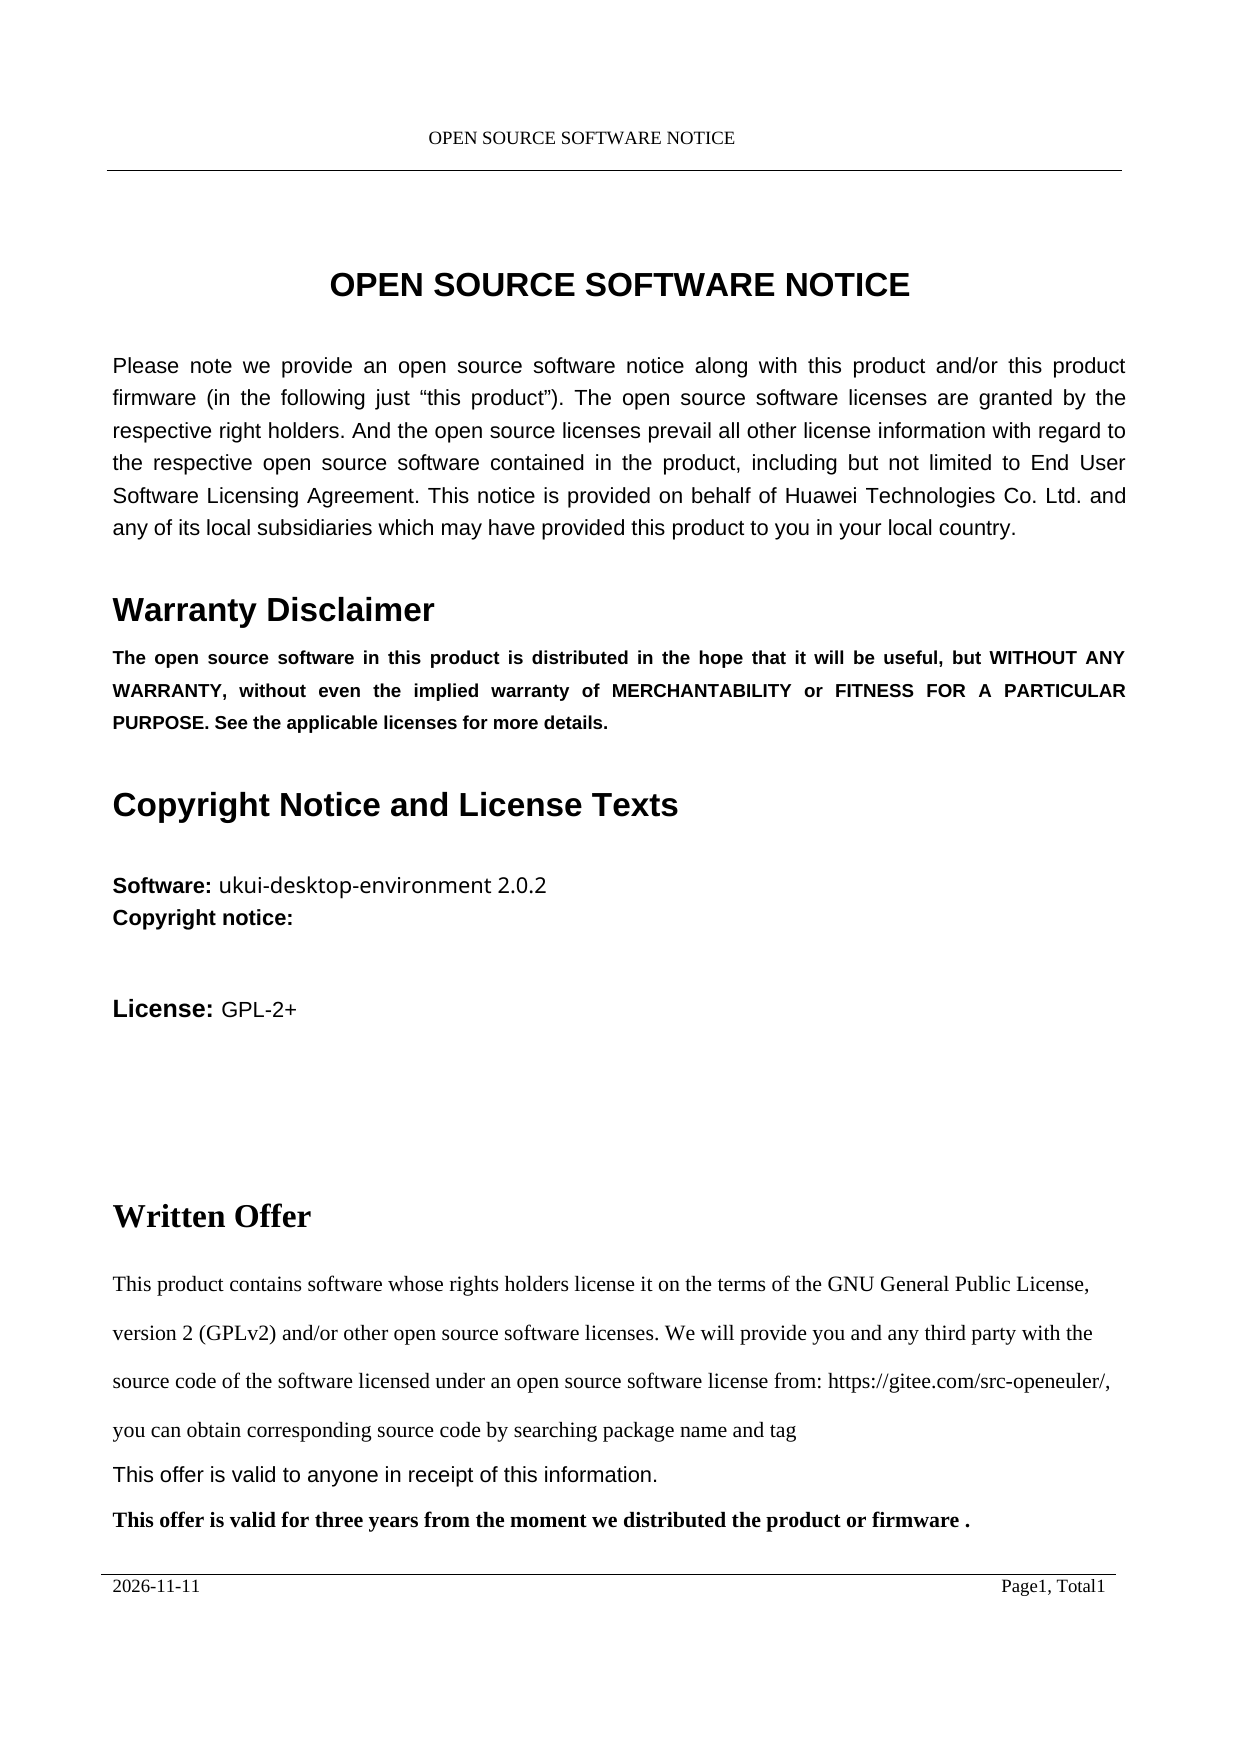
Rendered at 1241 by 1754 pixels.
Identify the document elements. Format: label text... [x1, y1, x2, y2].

text This offer is valid for three years from the moment we distributed the product or firmware . [112, 1504, 1128, 1536]
text Copyright notice: [112, 901, 1128, 934]
text Software: ukui-desktop-environment 2.0.2 [112, 869, 1128, 901]
text Warranty Disclaimer [112, 576, 1128, 641]
text This offer is valid to anyone in receipt of this information. [112, 1458, 1128, 1491]
text Copyright Notice and License Texts [112, 771, 1128, 836]
text License: GPL-2+ [112, 992, 1128, 1122]
text Written Offer [112, 1183, 1128, 1248]
text This product contains software whose rights holders license it on the terms of the GNU General Public License, version 2 (GPLv2) and/or other open source software licenses. We will provide you and any third party with the source code of the software licensed under an open source software license from: https://gitee.com/src-openeuler/, you can obtain corresponding source code by searching package name and tag [112, 1267, 1128, 1446]
text Please note we provide an open source software notice along with this product and/or this product firmware (in the following just “this product”). The open source software licenses are granted by the respective right holders. And the open source licenses prevail all other license information with regard to the respective open source software contained in the product, including but not limited to End User Software Licensing Agreement. This notice is provided on behalf of Huawei Technologies Co. Ltd. and any of its local subsidiaries which may have provided this product to you in your local country. [112, 349, 1128, 544]
text The open source software in this product is distributed in the hope that it will be useful, but WITHOUT ANY WARRANTY, without even the implied warranty of MERCHANTABILITY or FITNESS FOR A PARTICULAR PURPOSE. See the applicable licenses for more details. [112, 641, 1128, 739]
text OPEN SOURCE SOFTWARE NOTICE [112, 251, 1128, 316]
